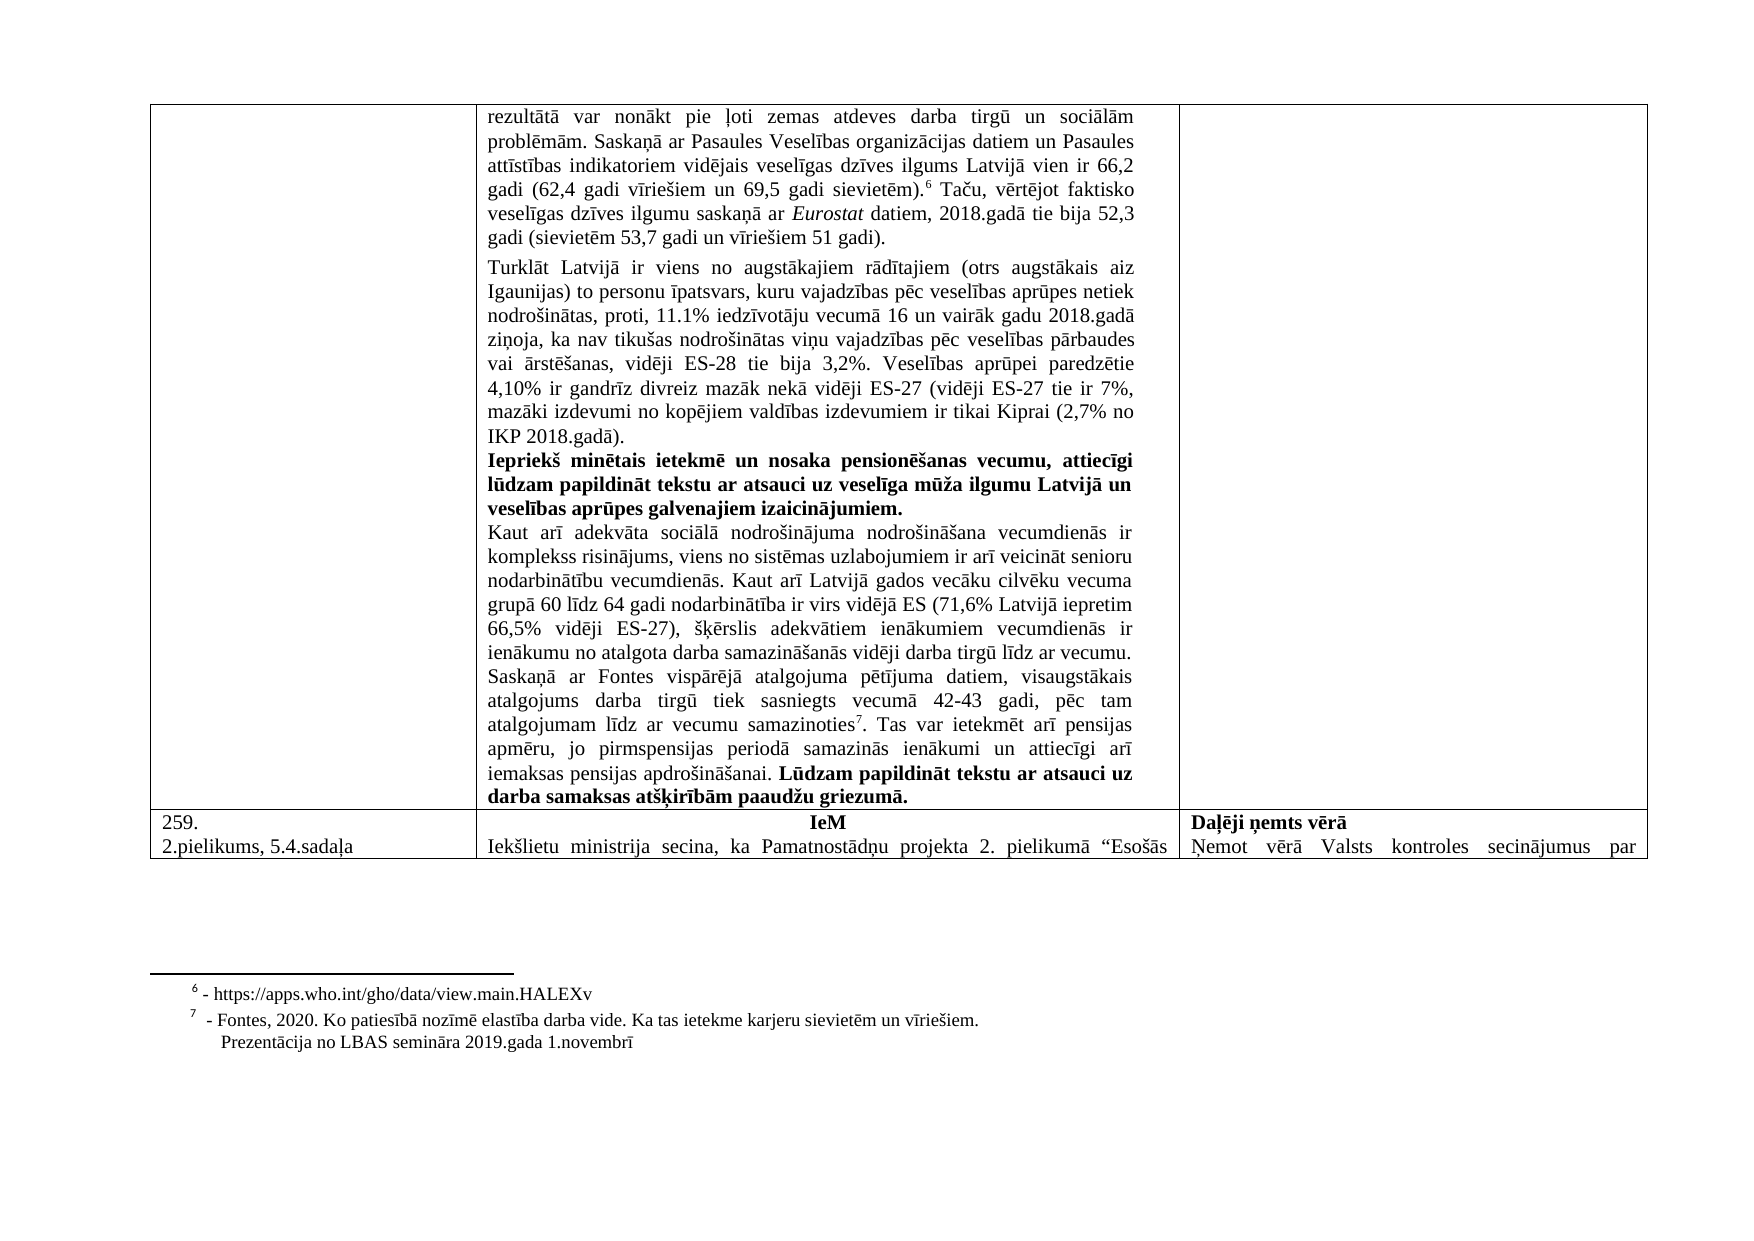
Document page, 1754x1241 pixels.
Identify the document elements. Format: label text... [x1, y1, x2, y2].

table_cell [151, 105, 476, 808]
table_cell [477, 105, 1179, 808]
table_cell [1180, 105, 1647, 808]
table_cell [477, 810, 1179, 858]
table_cell 259. 2.pielikums, 5.4.sadaļa [151, 810, 476, 858]
